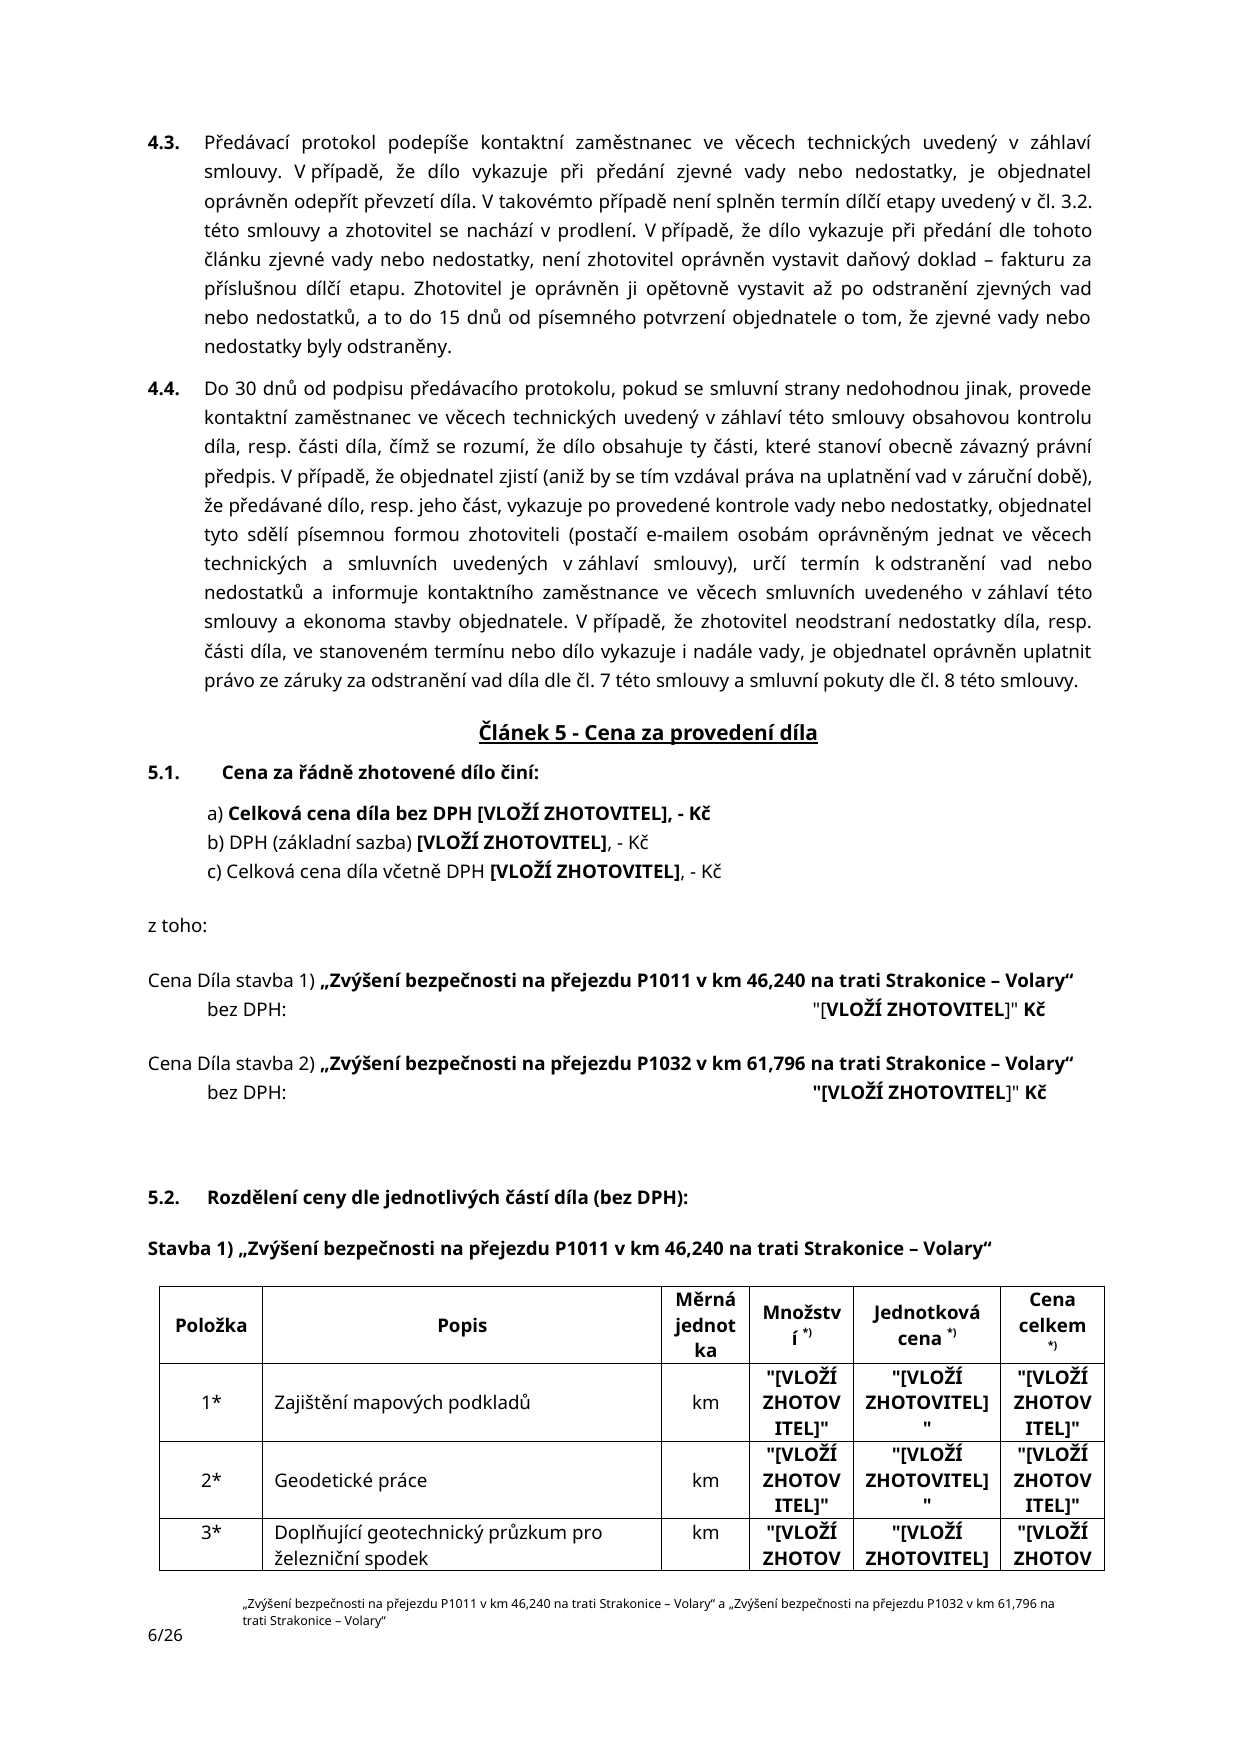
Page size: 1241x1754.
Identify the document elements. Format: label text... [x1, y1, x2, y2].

text b) DPH (základní sazba) [VLOŽÍ ZHOTOVITEL], - Kč [148, 826, 1092, 855]
table_cell "[VLOŽÍ ZHOTOVITEL]" [854, 1364, 1000, 1441]
table_cell "[VLOŽÍ ZHOTOVITEL]" [1001, 1442, 1104, 1518]
table_cell "[VLOŽÍ ZHOTOVITEL]" [854, 1442, 1000, 1518]
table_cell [750, 1519, 853, 1570]
table_cell "[VLOŽÍ ZHOTOVITEL]" [750, 1364, 853, 1441]
text z toho: [148, 909, 1092, 939]
text Stavba 1) „Zvýšení bezpečnosti na přejezdu P1011 v km 46,240 na trati Strakonice – Volary“ [148, 1235, 1092, 1261]
table_header Cena celkem *) [1001, 1287, 1104, 1363]
table_cell km [662, 1442, 749, 1518]
text c) Celková cena díla včetně DPH [VLOŽÍ ZHOTOVITEL], - Kč [148, 855, 1092, 884]
text 4.4. Do 30 dnů od podpisu předávacího protokolu, pokud se smluvní strany nedohodnou jinak, provede kontaktní zaměstnanec ve věcech technických uvedený v záhlaví této smlouvy obsahovou kontrolu díla, resp. části díla, čímž se rozumí, že dílo obsahuje ty části, které stanoví obecně závazný právní předpis. V případě, že objednatel zjistí (aniž by se tím vzdával práva na uplatnění vad v záruční době), že předávané dílo, resp. jeho část, vykazuje po provedené kontrole vady nebo nedostatky, objednatel tyto sdělí písemnou formou zhotoviteli (postačí e-mailem osobám oprávněným jednat ve věcech technických a smluvních uvedených v záhlaví smlouvy), určí termín k odstranění vad nebo nedostatků a informuje kontaktního zaměstnance ve věcech smluvních uvedeného v záhlaví této smlouvy a ekonoma stavby objednatele. V případě, že zhotovitel neodstraní nedostatky díla, resp. části díla, ve stanoveném termínu nebo dílo vykazuje i nadále vady, je objednatel oprávněn uplatnit právo ze záruky za odstranění vad díla dle čl. 7 této smlouvy a smluvní pokuty dle čl. 8 této smlouvy. [148, 372, 1092, 693]
table_cell 1* [160, 1364, 262, 1441]
table_cell km [662, 1519, 749, 1570]
text 5.2. Rozdělení ceny dle jednotlivých částí díla (bez DPH): [148, 1184, 1092, 1210]
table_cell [854, 1519, 1000, 1570]
text Cena Díla stavba 1) „Zvýšení bezpečnosti na přejezdu P1011 v km 46,240 na trati Strakonice – Volary“ bez DPH: "[VLOŽÍ ZHOTOVITEL]" Kč [148, 964, 1092, 1022]
text 4.3. Předávací protokol podepíše kontaktní zaměstnanec ve věcech technických uvedený v záhlaví smlouvy. V případě, že dílo vykazuje při předání zjevné vady nebo nedostatky, je objednatel oprávněn odepřít převzetí díla. V takovémto případě není splněn termín dílčí etapy uvedený v čl. 3.2. této smlouvy a zhotovitel se nachází v prodlení. V případě, že dílo vykazuje při předání dle tohoto článku zjevné vady nebo nedostatky, není zhotovitel oprávněn vystavit daňový doklad – fakturu za příslušnou dílčí etapu. Zhotovitel je oprávněn ji opětovně vystavit až po odstranění zjevných vad nebo nedostatků, a to do 15 dnů od písemného potvrzení objednatele o tom, že zjevné vady nebo nedostatky byly odstraněny. [148, 126, 1092, 360]
table_header Jednotková cena *) [854, 1287, 1000, 1363]
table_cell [1001, 1519, 1104, 1570]
table_cell "[VLOŽÍ ZHOTOVITEL]" [750, 1442, 853, 1518]
table_header Položka [160, 1287, 262, 1363]
subtitle Článek 5 - Cena za provedení díla [204, 718, 1092, 746]
table_header Popis [263, 1287, 661, 1363]
table_cell km [662, 1364, 749, 1441]
subtitle 5.1. Cena za řádně zhotovené dílo činí: [148, 759, 1092, 784]
table_cell "[VLOŽÍ ZHOTOVITEL]" [1001, 1364, 1104, 1441]
text a) Celková cena díla bez DPH [VLOŽÍ ZHOTOVITEL], - Kč [207, 797, 1092, 826]
text Cena Díla stavba 2) „Zvýšení bezpečnosti na přejezdu P1032 v km 61,796 na trati Strakonice – Volary“ bez DPH: "[VLOŽÍ ZHOTOVITEL]" Kč [148, 1047, 1092, 1105]
table_cell 3* [160, 1519, 262, 1570]
table_cell Geodetické práce [263, 1442, 661, 1518]
table_header Měrná jednotka [662, 1287, 749, 1363]
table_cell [263, 1519, 661, 1570]
table_cell Zajištění mapových podkladů [263, 1364, 661, 1441]
table_cell 2* [160, 1442, 262, 1518]
table_header Množství *) [750, 1287, 853, 1363]
